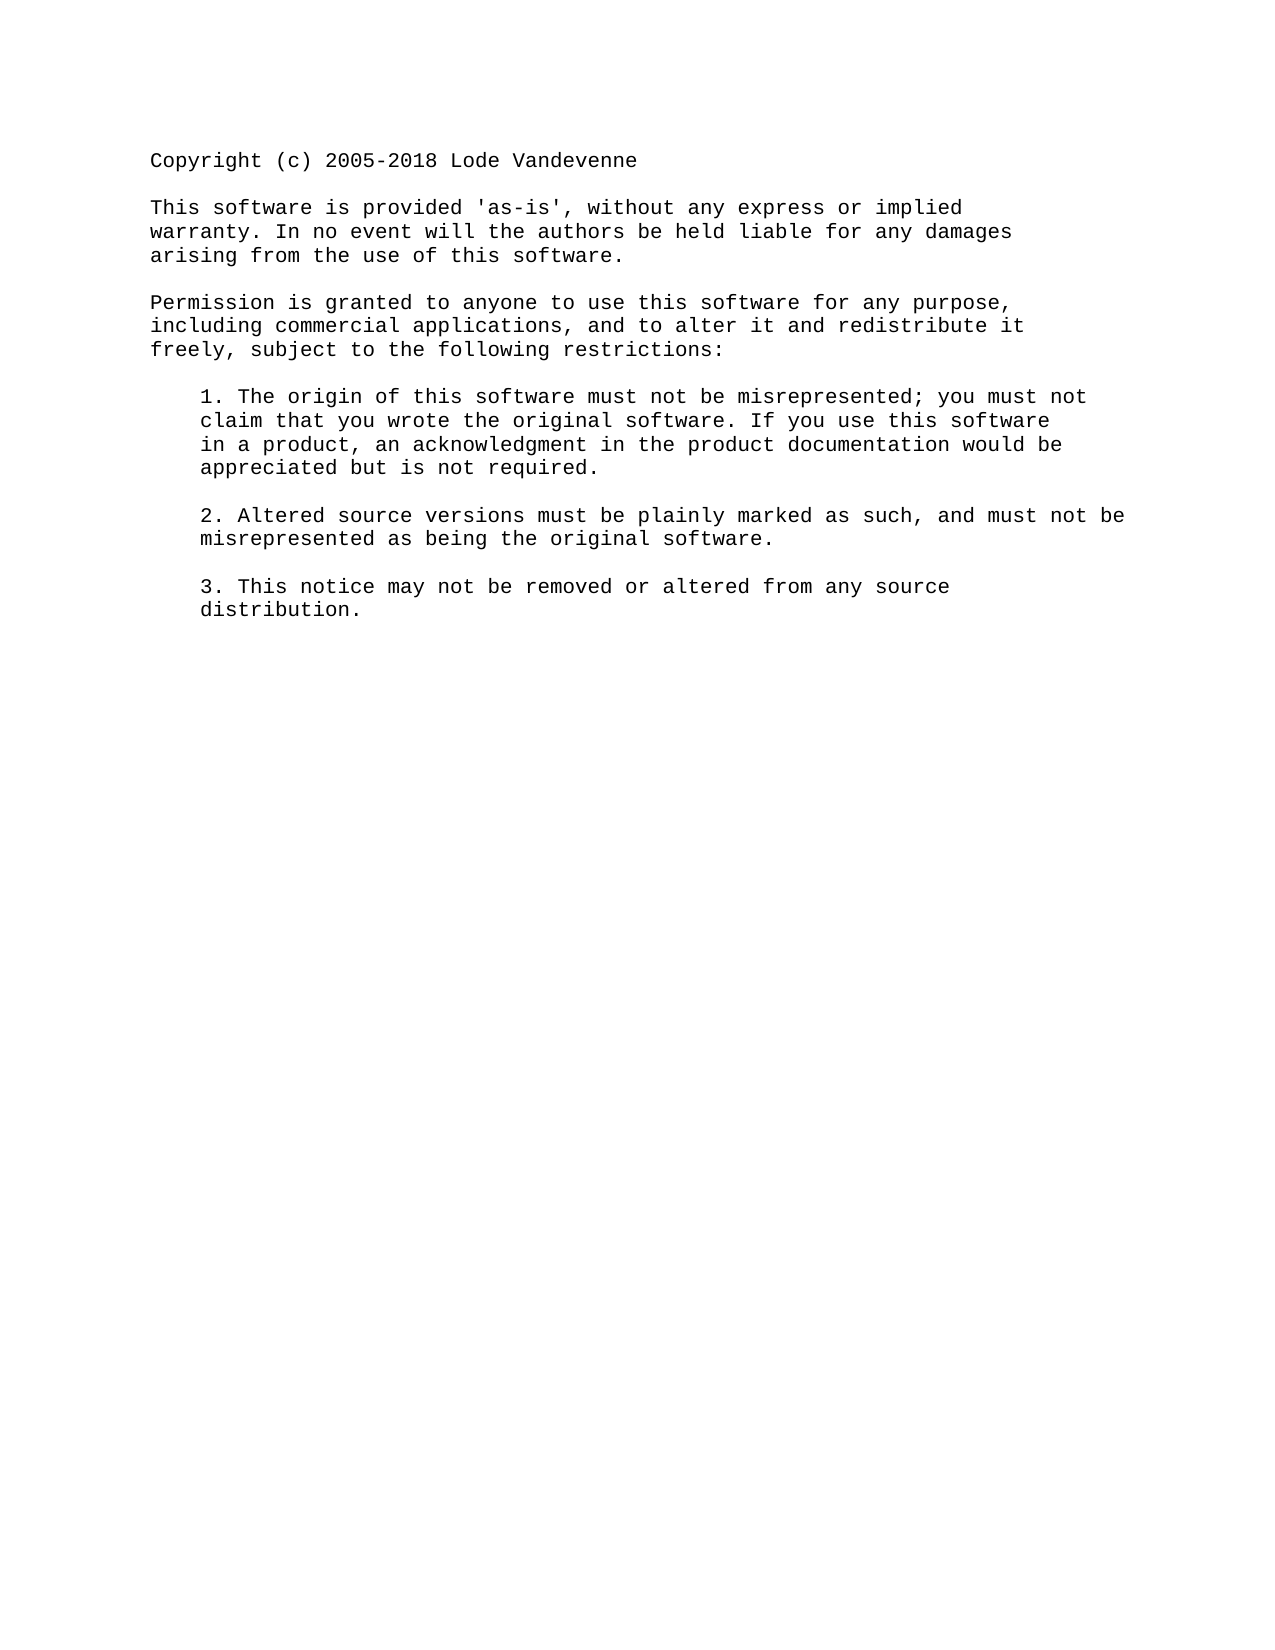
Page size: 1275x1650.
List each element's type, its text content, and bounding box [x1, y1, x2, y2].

text distribution. [150, 599, 1125, 623]
text appreciated but is not required. [150, 457, 1125, 481]
text in a product, an acknowledgment in the product documentation would be [150, 434, 1125, 457]
text 3. This notice may not be removed or altered from any source [150, 576, 1125, 599]
text This software is provided 'as-is', without any express or implied [150, 197, 1125, 221]
text claim that you wrote the original software. If you use this software [150, 410, 1125, 434]
text warranty. In no event will the authors be held liable for any damages [150, 221, 1125, 244]
text Copyright (c) 2005-2018 Lode Vandevenne [150, 150, 1125, 174]
text 2. Altered source versions must be plainly marked as such, and must not be [150, 505, 1125, 528]
text arising from the use of this software. [150, 244, 1125, 268]
text Permission is granted to anyone to use this software for any purpose, [150, 292, 1125, 316]
text including commercial applications, and to alter it and redistribute it [150, 316, 1125, 339]
text 1. The origin of this software must not be misrepresented; you must not [150, 386, 1125, 410]
text misrepresented as being the original software. [150, 528, 1125, 552]
text freely, subject to the following restrictions: [150, 339, 1125, 363]
